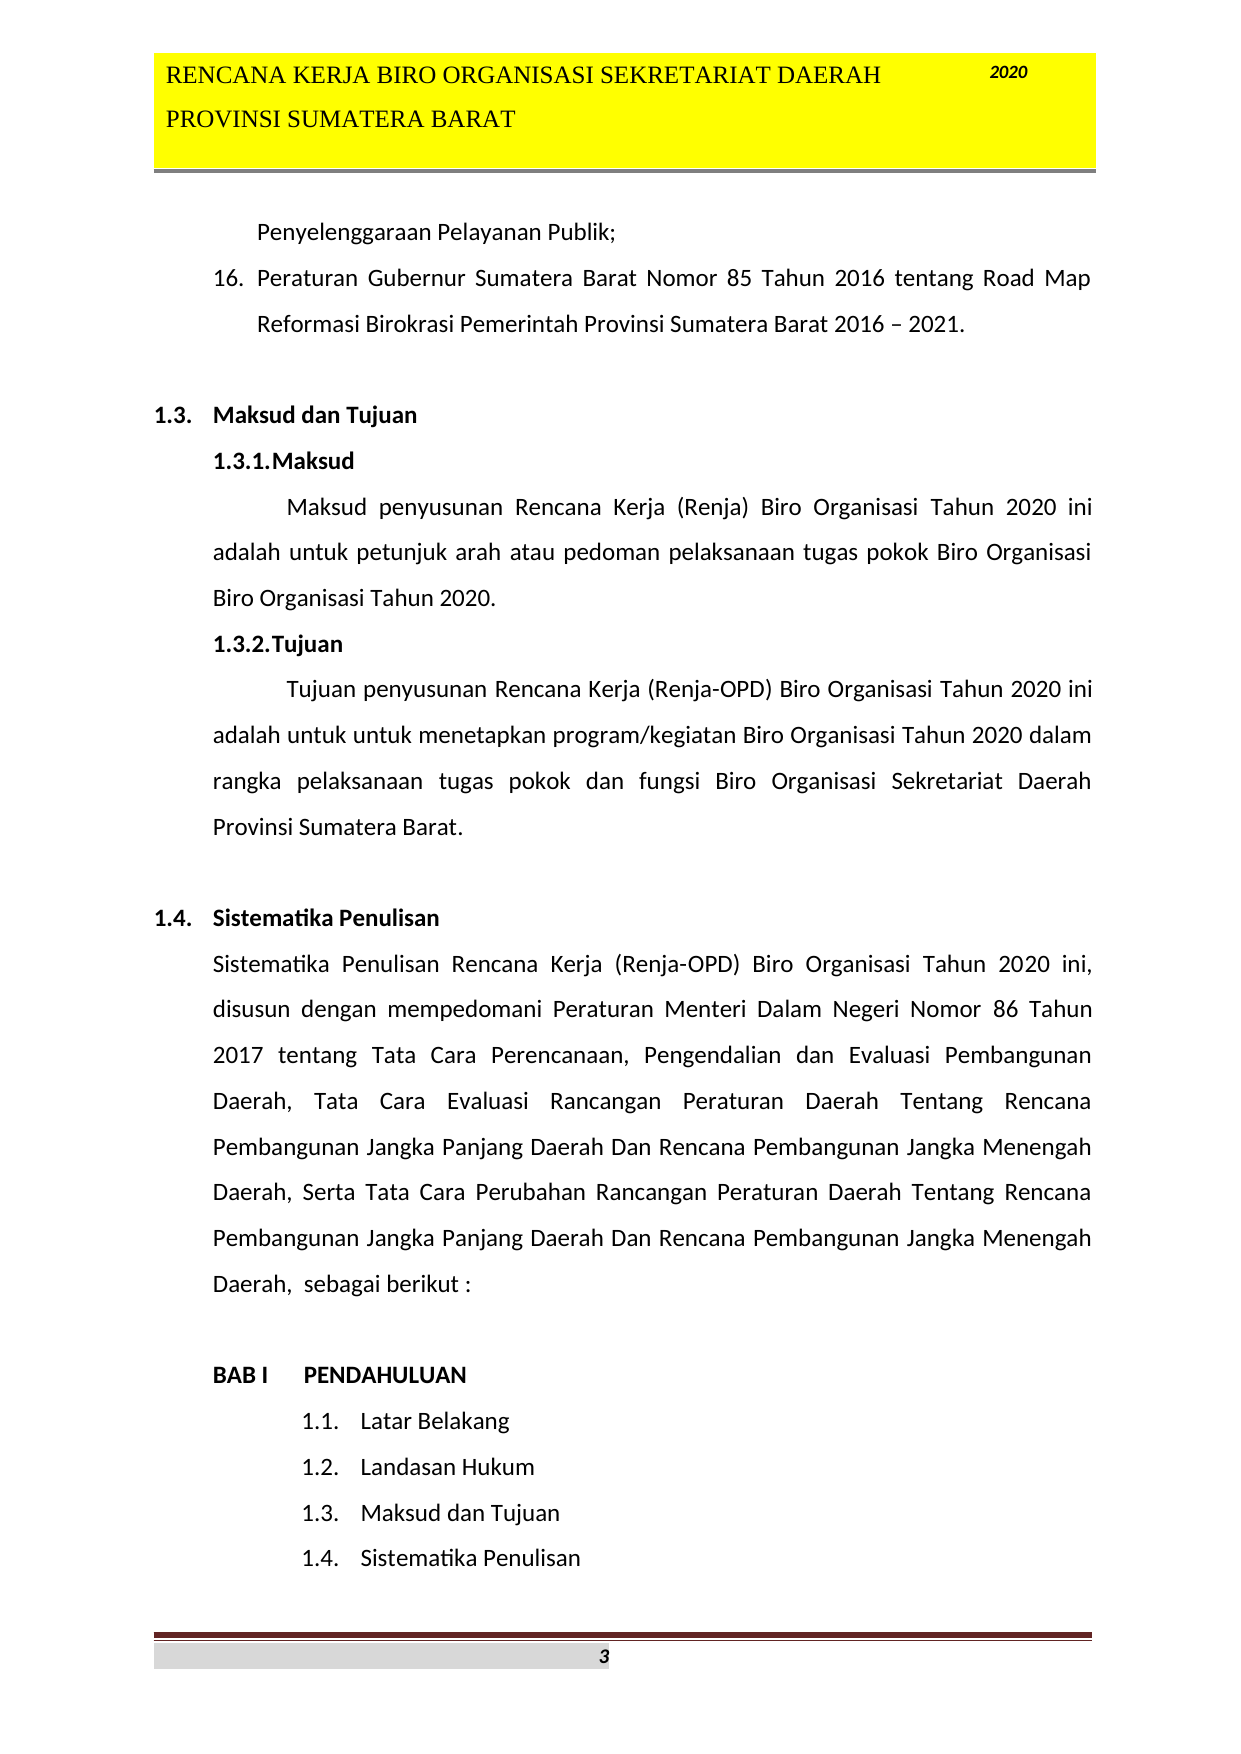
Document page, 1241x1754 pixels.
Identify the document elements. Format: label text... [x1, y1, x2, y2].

text Bab I pendahuluan [213, 1359, 1092, 1390]
list Maksud [213, 445, 1092, 475]
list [213, 216, 1092, 247]
list Maksud dan Tujuan [301, 1497, 1092, 1527]
text Maksud penyusunan Rencana Kerja (Renja) Biro Organisasi Tahun 2020 ini adalah untuk petunjuk arah atau pedoman pelaksanaan tugas pokok Biro Organisasi Biro Organisasi Tahun 2020. [213, 491, 1092, 613]
list Maksud dan Tujuan [153, 399, 1092, 430]
list Peraturan Gubernur Sumatera Barat Nomor 85 Tahun 2016 tentang Road Map Reformasi Birokrasi Pemerintah Provinsi Sumatera Barat 2016 – 2021. [213, 262, 1092, 338]
list Sistematika Penulisan [301, 1542, 1092, 1573]
list Latar Belakang [301, 1405, 1092, 1436]
text Sistematika Penulisan Rencana Kerja (Renja-OPD) Biro Organisasi Tahun 2020 ini, disusun dengan mempedomani Peraturan Menteri Dalam Negeri Nomor 86 Tahun 2017 tentang Tata Cara Perencanaan, Pengendalian dan Evaluasi Pembangunan Daerah, Tata Cara Evaluasi Rancangan Peraturan Daerah Tentang Rencana Pembangunan Jangka Panjang Daerah Dan Rencana Pembangunan Jangka Menengah Daerah, Serta Tata Cara Perubahan Rancangan Peraturan Daerah Tentang Rencana Pembangunan Jangka Panjang Daerah Dan Rencana Pembangunan Jangka Menengah Daerah, sebagai berikut : [213, 948, 1092, 1298]
list Landasan Hukum [301, 1451, 1092, 1481]
list Sistematika Penulisan [153, 902, 1092, 933]
list Tujuan [213, 628, 1092, 658]
text Tujuan penyusunan Rencana Kerja (Renja-OPD) Biro Organisasi Tahun 2020 ini adalah untuk untuk menetapkan program/kegiatan Biro Organisasi Tahun 2020 dalam rangka pelaksanaan tugas pokok dan fungsi Biro Organisasi Sekretariat Daerah Provinsi Sumatera Barat. [213, 673, 1092, 841]
